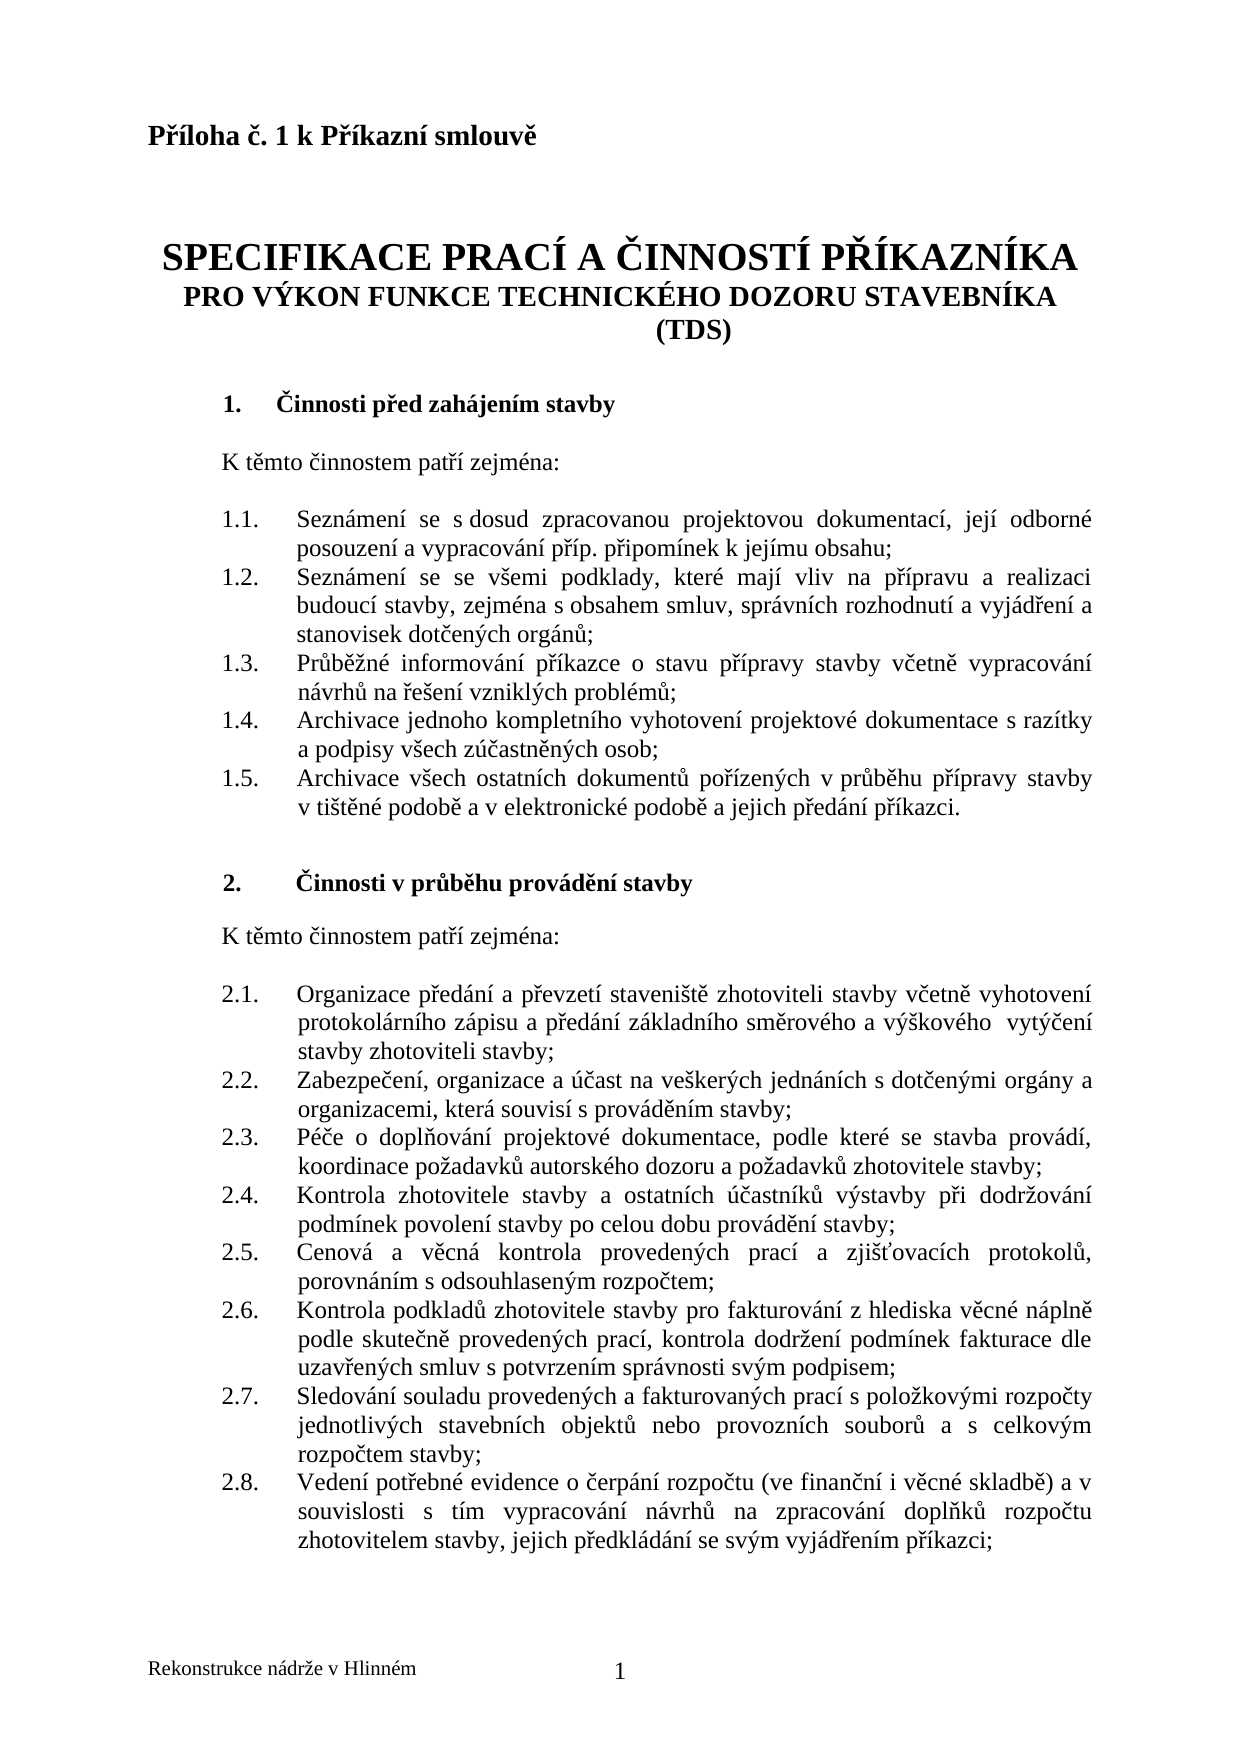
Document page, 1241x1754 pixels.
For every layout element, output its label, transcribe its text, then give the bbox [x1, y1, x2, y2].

subtitle SPECIFIKACE PRACÍ A ČINNOSTÍ PŘÍKAZNÍKA [148, 233, 1092, 279]
list Cenová a věcná kontrola provedených prací a zjišťovacích protokolů, porovnáním s odsouhlaseným rozpočtem; [221, 1237, 1092, 1295]
list Kontrola zhotovitele stavby a ostatních účastníků výstavby při dodržování podmínek povolení stavby po celou dobu provádění stavby; [221, 1180, 1092, 1237]
text K těmto činnostem patří zejména: [148, 447, 1092, 475]
list Seznámení se se všemi podklady, které mají vliv na přípravu a realizaci budoucí stavby, zejména s obsahem smluv, správních rozhodnutí a vyjádření a stanovisek dotčených orgánů; [221, 562, 1092, 648]
list Archivace jednoho kompletního vyhotovení projektové dokumentace s razítky a podpisy všech zúčastněných osob; [221, 705, 1092, 763]
list Průběžné informování příkazce o stavu přípravy stavby včetně vypracování návrhů na řešení vzniklých problémů; [221, 648, 1092, 705]
list Vedení potřebné evidence o čerpání rozpočtu (ve finanční i věcné skladbě) a v souvislosti s tím vypracování návrhů na zpracování doplňků rozpočtu zhotovitelem stavby, jejich předkládání se svým vyjádřením příkazci; [221, 1467, 1092, 1554]
subtitle Příloha č. 1 k Příkazní smlouvě [148, 118, 1092, 152]
list Sledování souladu provedených a fakturovaných prací s položkovými rozpočty jednotlivých stavebních objektů nebo provozních souborů a s celkovým rozpočtem stavby; [221, 1381, 1092, 1467]
list Zabezpečení, organizace a účast na veškerých jednáních s dotčenými orgány a organizacemi, která souvisí s prováděním stavby; [221, 1065, 1092, 1122]
list Organizace předání a převzetí staveniště zhotoviteli stavby včetně vyhotovení protokolárního zápisu a předání základního směrového a výškového vytýčení stavby zhotoviteli stavby; [221, 979, 1092, 1065]
list Seznámení se s dosud zpracovanou projektovou dokumentací, její odborné posouzení a vypracování příp. připomínek k jejímu obsahu; [221, 504, 1092, 562]
subtitle PRO VÝKON FUNKCE TECHNICKÉHO DOZORU STAVEBNÍKA (TDS) [148, 279, 1092, 346]
list Archivace všech ostatních dokumentů pořízených v průběhu přípravy stavby v tištěné podobě a v elektronické podobě a jejich předání příkazci. [221, 763, 1092, 820]
subtitle Činnosti v průběhu provádění stavby [223, 868, 1092, 897]
list Kontrola podkladů zhotovitele stavby pro fakturování z hlediska věcné náplně podle skutečně provedených prací, kontrola dodržení podmínek fakturace dle uzavřených smluv s potvrzením správnosti svým podpisem; [221, 1295, 1092, 1381]
subtitle Činnosti před zahájením stavby [223, 389, 1092, 418]
text K těmto činnostem patří zejména: [148, 921, 1092, 950]
list Péče o doplňování projektové dokumentace, podle které se stavba provádí, koordinace požadavků autorského dozoru a požadavků zhotovitele stavby; [221, 1122, 1092, 1180]
